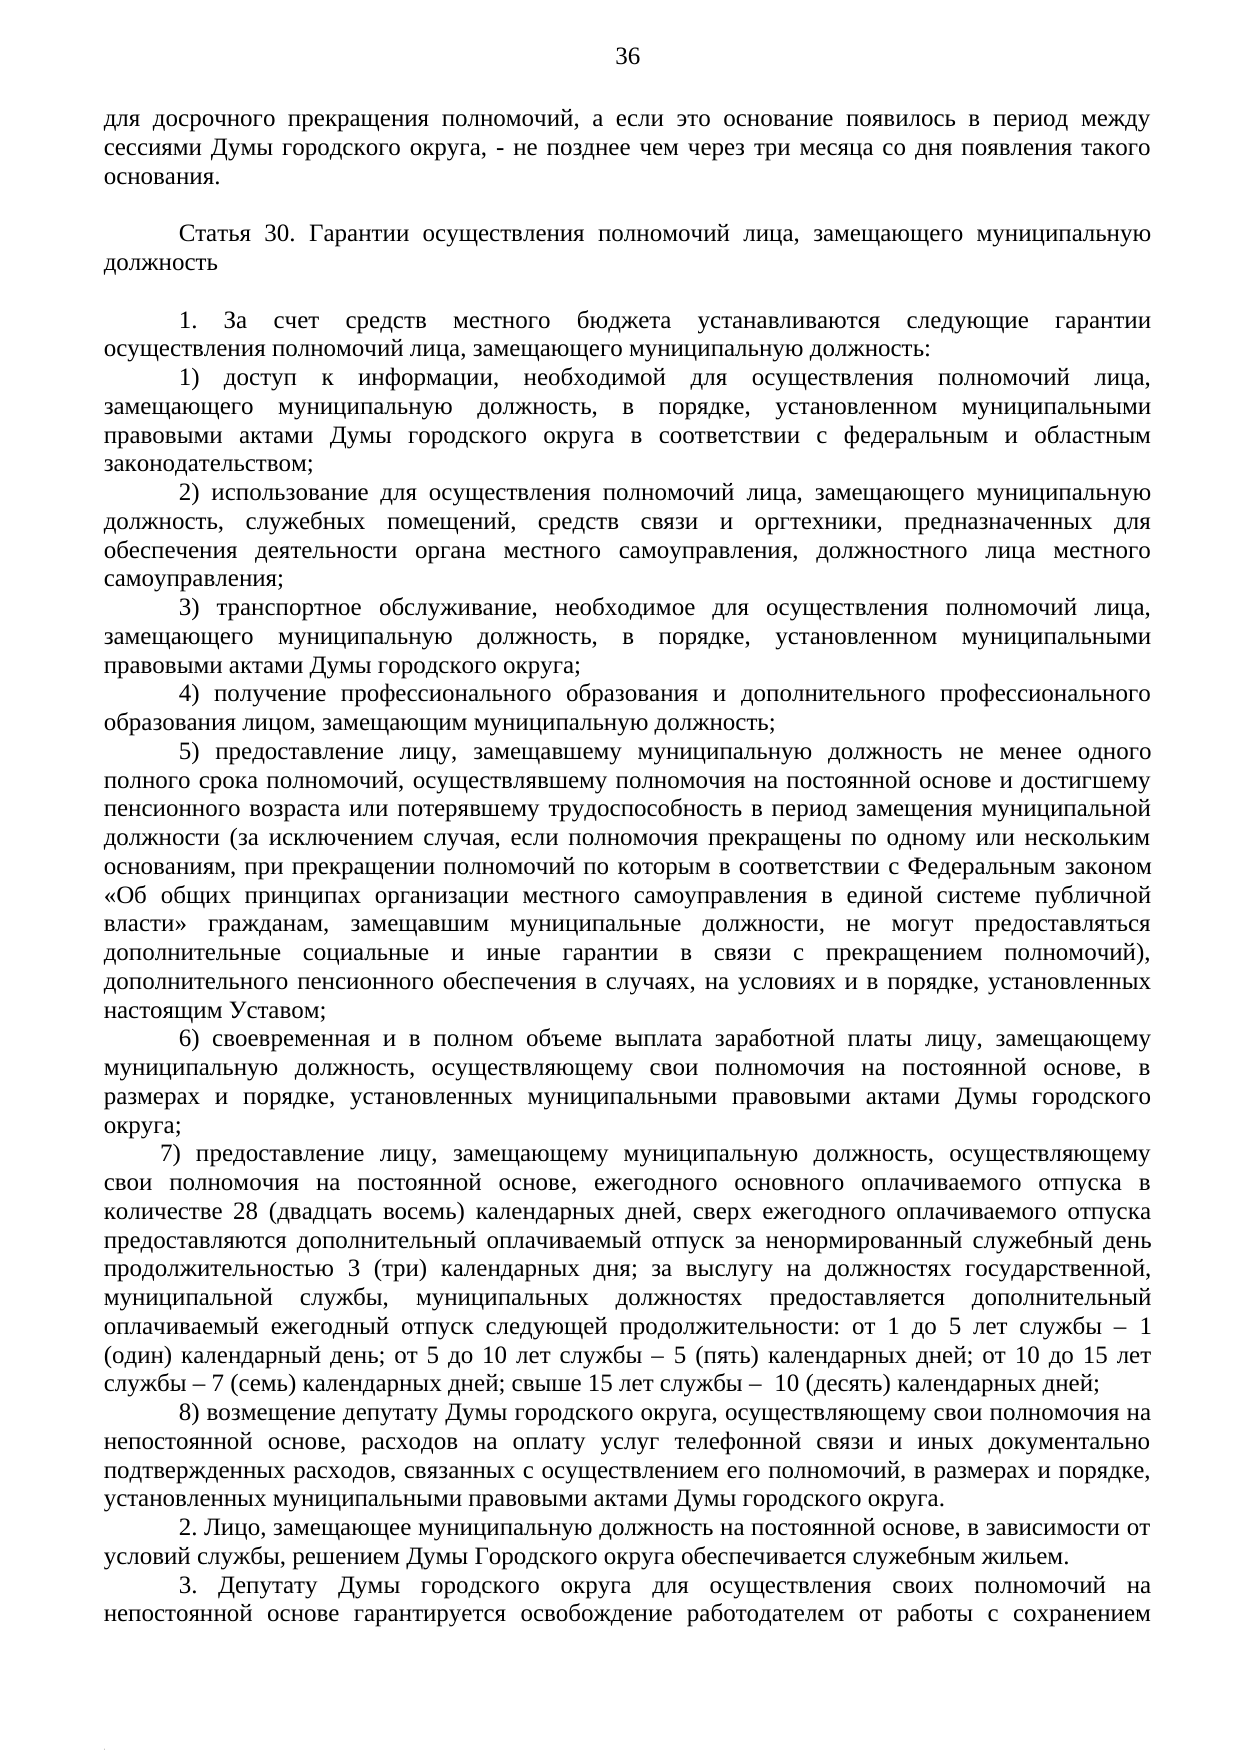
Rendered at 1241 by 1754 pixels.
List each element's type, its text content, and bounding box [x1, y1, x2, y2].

text 5) предоставление лицу, замещавшему муниципальную должность не менее одного полного срока полномочий, осуществлявшему полномочия на постоянной основе и достигшему пенсионного возраста или потерявшему трудоспособность в период замещения муниципальной должности (за исключением случая, если полномочия прекращены по одному или нескольким основаниям, при прекращении полномочий по которым в соответствии с Федеральным законом «Об общих принципах организации местного самоуправления в единой системе публичной власти» гражданам, замещавшим муниципальные должности, не могут предоставляться дополнительные социальные и иные гарантии в связи с прекращением полномочий), дополнительного пенсионного обеспечения в случаях, на условиях и в порядке, установленных настоящим Уставом; [103, 736, 1152, 1023]
text 3) транспортное обслуживание, необходимое для осуществления полномочий лица, замещающего муниципальную должность, в порядке, установленном муниципальными правовыми актами Думы городского округа; [103, 592, 1152, 678]
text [103, 103, 1152, 190]
text 8) возмещение депутату Думы городского округа, осуществляющему свои полномочия на непостоянной основе, расходов на оплату услуг телефонной связи и иных документально подтвержденных расходов, связанных с осуществлением его полномочий, в размерах и порядке, установленных муниципальными правовыми актами Думы городского округа. [103, 1397, 1152, 1512]
text 6) своевременная и в полном объеме выплата заработной платы лицу, замещающему муниципальную должность, осуществляющему свои полномочия на постоянной основе, в размерах и порядке, установленных муниципальными правовыми актами Думы городского округа; [103, 1023, 1152, 1138]
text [103, 1570, 1152, 1627]
text 2) использование для осуществления полномочий лица, замещающего муниципальную должность, служебных помещений, средств связи и оргтехники, предназначенных для обеспечения деятельности органа местного самоуправления, должностного лица местного самоуправления; [103, 477, 1152, 592]
text 1) доступ к информации, необходимой для осуществления полномочий лица, замещающего муниципальную должность, в порядке, установленном муниципальными правовыми актами Думы городского округа в соответствии с федеральным и областным законодательством; [103, 362, 1152, 477]
text 2. Лицо, замещающее муниципальную должность на постоянной основе, в зависимости от условий службы, решением Думы Городского округа обеспечивается служебным жильем. [103, 1512, 1152, 1570]
text 7) предоставление лицу, замещающему муниципальную должность, осуществляющему свои полномочия на постоянной основе, ежегодного основного оплачиваемого отпуска в количестве 28 (двадцать восемь) календарных дней, сверх ежегодного оплачиваемого отпуска предоставляются дополнительный оплачиваемый отпуск за ненормированный служебный день продолжительностью 3 (три) календарных дня; за выслугу на должностях государственной, муниципальной службы, муниципальных должностях предоставляется дополнительный оплачиваемый ежегодный отпуск следующей продолжительности: от 1 до 5 лет службы – 1 (один) календарный день; от 5 до 10 лет службы – 5 (пять) календарных дней; от 10 до 15 лет службы – 7 (семь) календарных дней; свыше 15 лет службы – 10 (десять) календарных дней; [103, 1138, 1152, 1397]
text Статья 30. Гарантии осуществления полномочий лица, замещающего муниципальную должность [103, 218, 1152, 276]
text 4) получение профессионального образования и дополнительного профессионального образования лицом, замещающим муниципальную должность; [103, 678, 1152, 736]
text 1. За счет средств местного бюджета устанавливаются следующие гарантии осуществления полномочий лица, замещающего муниципальную должность: [103, 305, 1152, 362]
